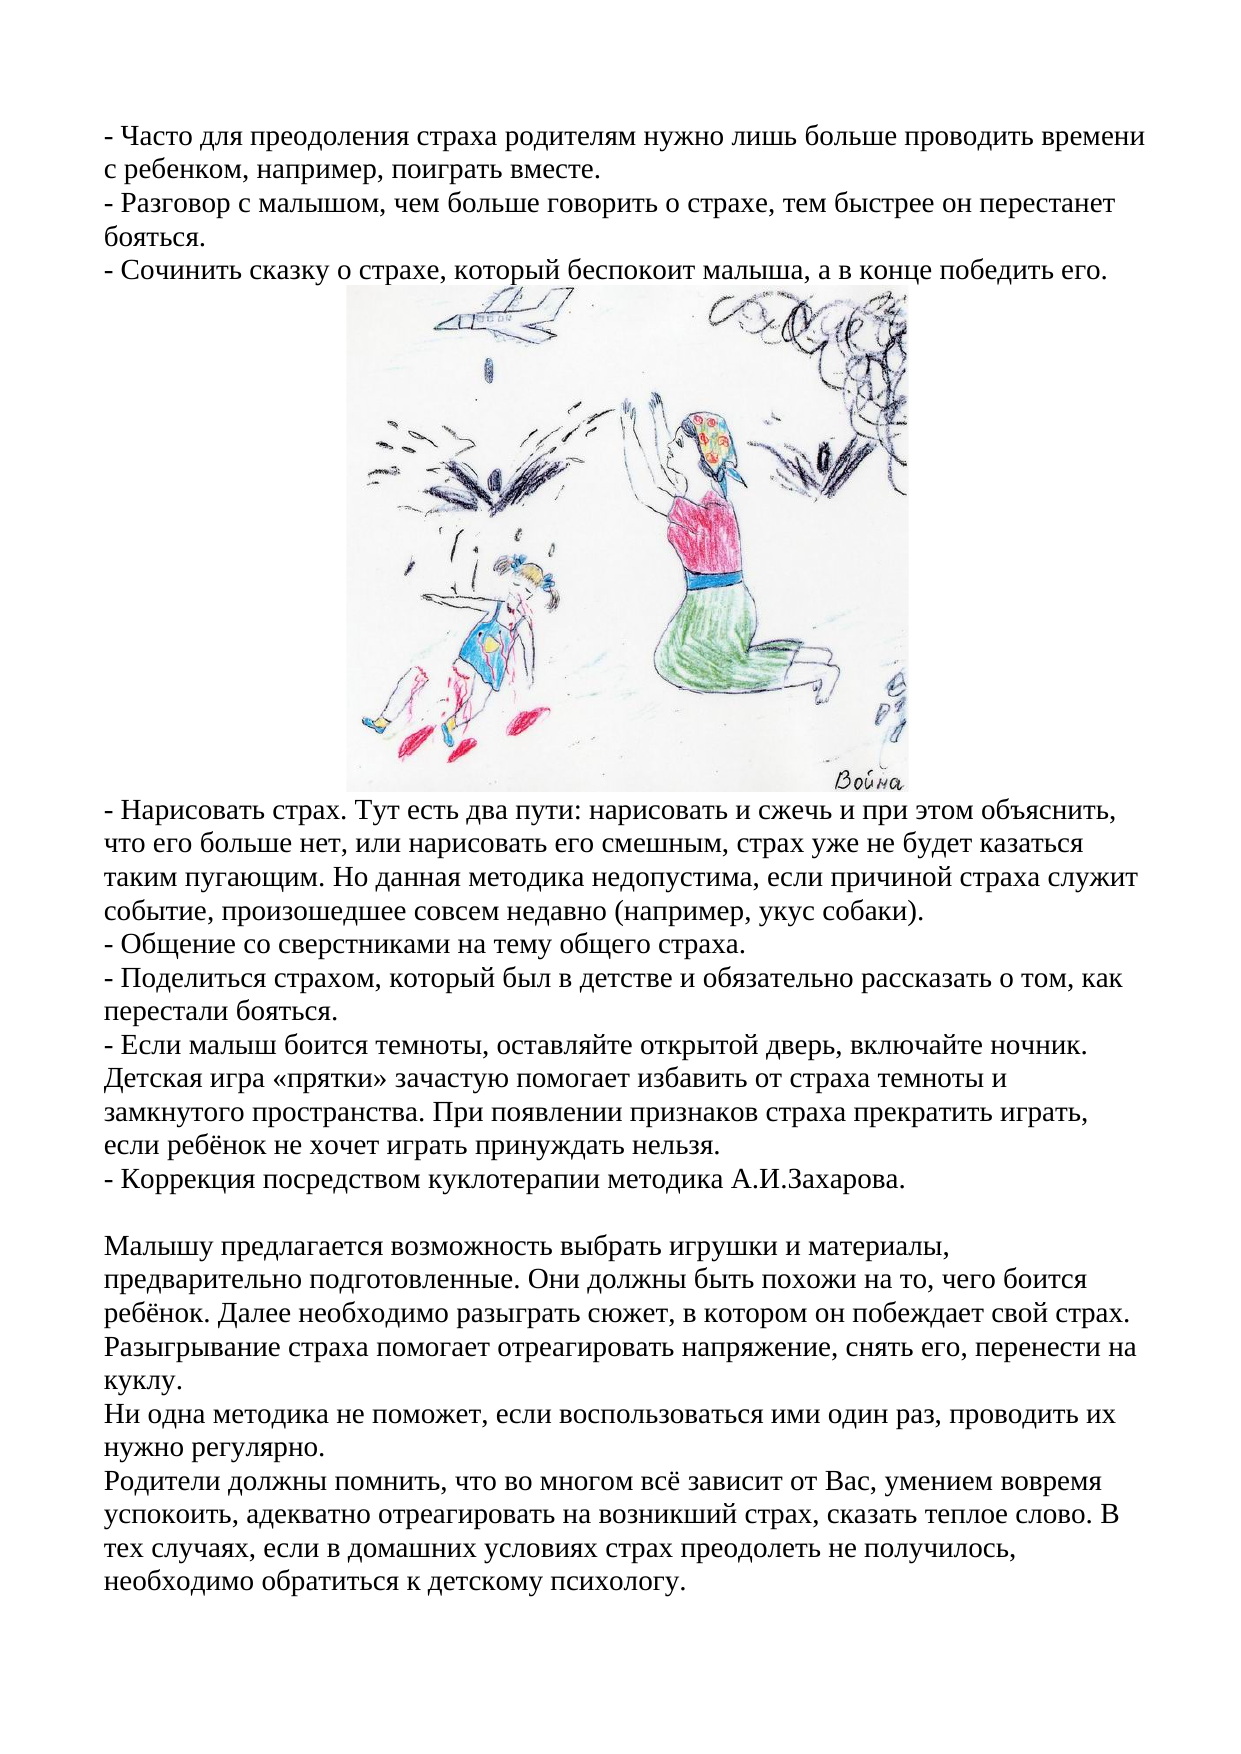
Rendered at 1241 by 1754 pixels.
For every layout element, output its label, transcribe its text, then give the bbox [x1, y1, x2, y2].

text - Поделиться страхом, который был в детстве и обязательно рассказать о том, как перестали бояться. [103, 960, 1152, 1027]
text - Сочинить сказку о страхе, который беспокоит малыша, а в конце победить его. [103, 252, 1152, 286]
text - Если малыш боится темноты, оставляйте открытой дверь, включайте ночник. Детская игра «прятки» зачастую помогает избавить от страха темноты и замкнутого пространства. При появлении признаков страха прекратить играть, если ребёнок не хочет играть принуждать нельзя. [103, 1027, 1152, 1161]
picture [346, 285, 909, 792]
text - Часто для преодоления страха родителям нужно лишь больше проводить времени с ребенком, например, поиграть вместе. [103, 118, 1152, 185]
text - Нарисовать страх. Тут есть два пути: нарисовать и сжечь и при этом объяснить, что его больше нет, или нарисовать его смешным, страх уже не будет казаться таким пугающим. Но данная методика недопустима, если причиной страха служит событие, произошедшее совсем недавно (например, укус собаки). [103, 792, 1152, 926]
text Малышу предлагается возможность выбрать игрушки и материалы, предварительно подготовленные. Они должны быть похожи на то, чего боится ребёнок. Далее необходимо разыграть сюжет, в котором он побеждает свой страх. Разыгрывание страха помогает отреагировать напряжение, снять его, перенести на куклу. [103, 1228, 1152, 1396]
text - Коррекция посредством куклотерапии методика А.И.Захарова. [103, 1161, 1152, 1194]
text Ни одна методика не поможет, если воспользоваться ими один раз, проводить их нужно регулярно. [103, 1396, 1152, 1463]
text - Разговор с малышом, чем больше говорить о страхе, тем быстрее он перестанет бояться. [103, 185, 1152, 252]
text - Общение со сверстниками на тему общего страха. [103, 926, 1152, 960]
text Родители должны помнить, что во многом всё зависит от Вас, умением вовремя успокоить, адекватно отреагировать на возникший страх, сказать теплое слово. В тех случаях, если в домашних условиях страх преодолеть не получилось, необходимо обратиться к детскому психологу. [103, 1463, 1152, 1597]
